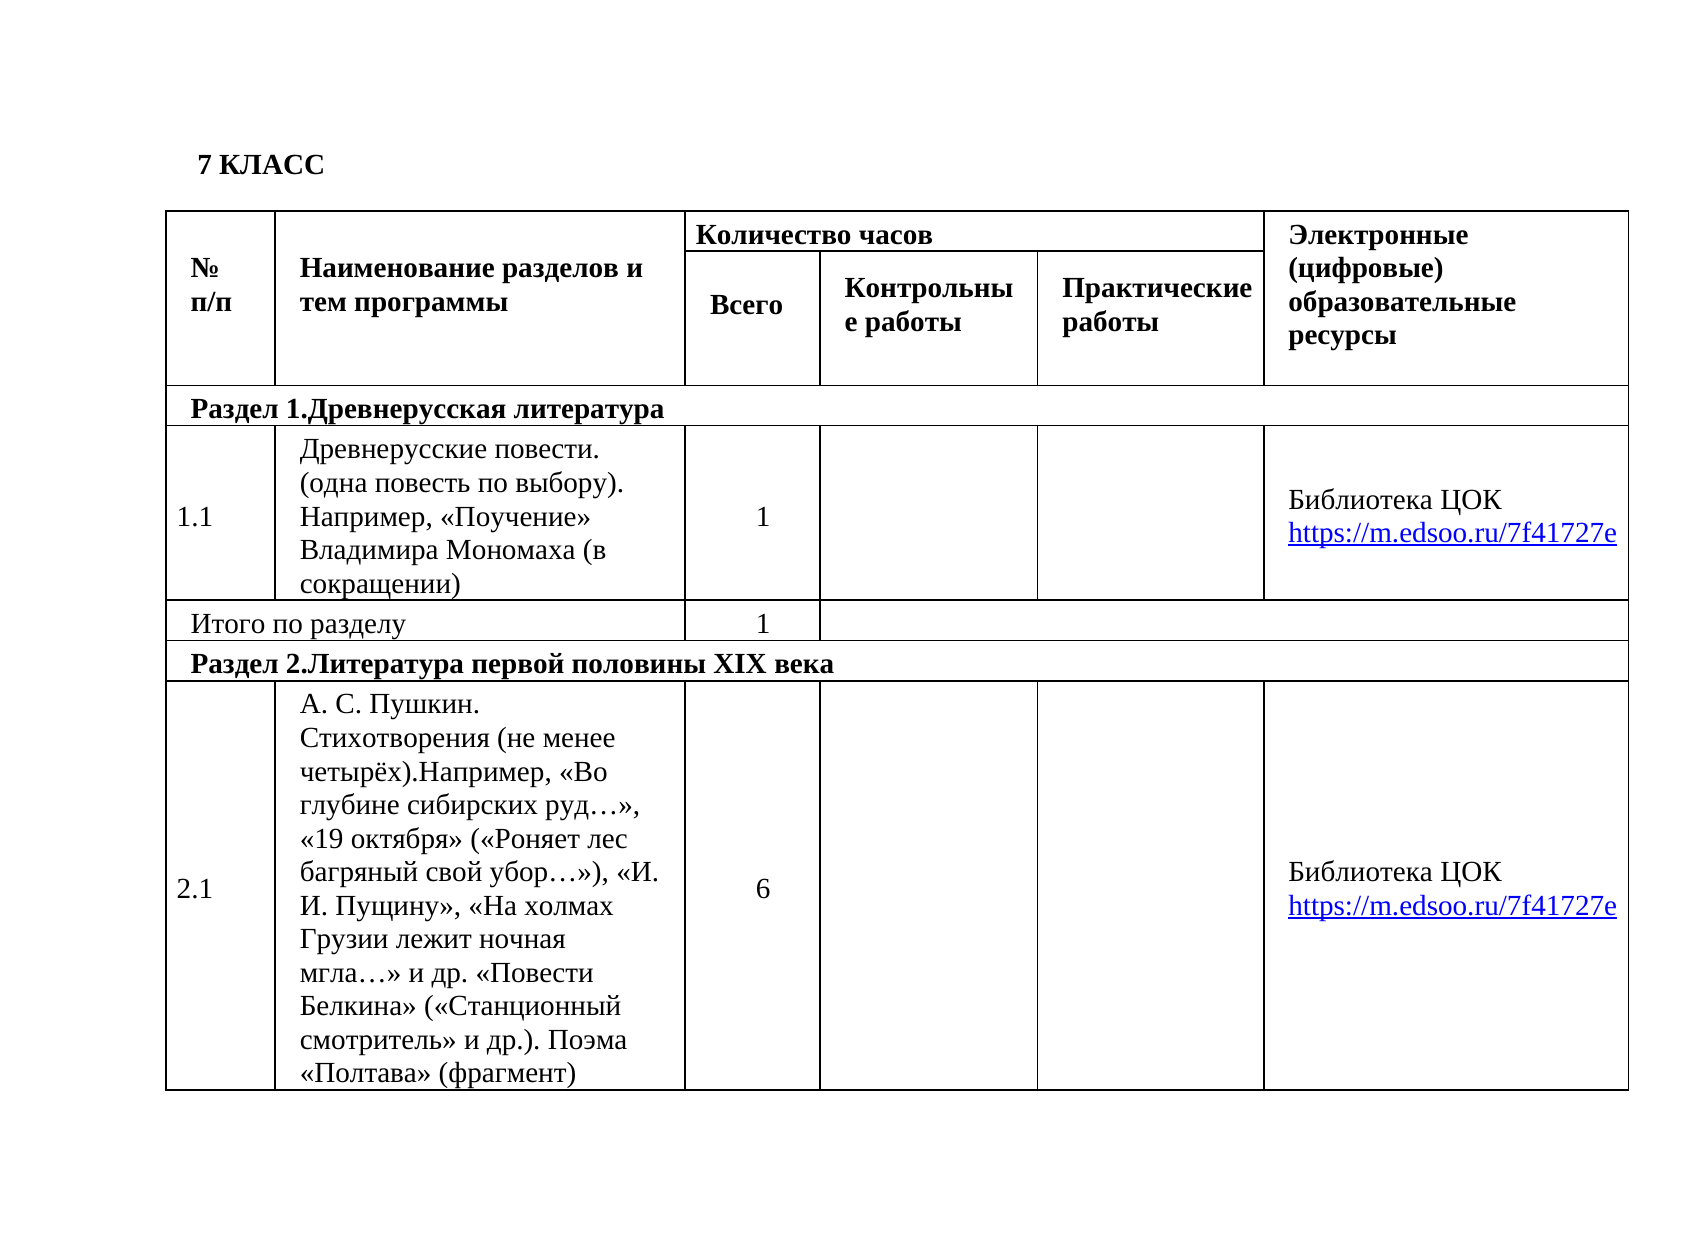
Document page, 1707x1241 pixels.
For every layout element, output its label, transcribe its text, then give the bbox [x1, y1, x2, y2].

table_cell [1038, 682, 1263, 1089]
table_cell Раздел 1.Древнерусская литература [167, 386, 1628, 425]
table_cell Практические работы [1038, 252, 1263, 384]
table_header Наименование разделов и тем программы [276, 212, 684, 384]
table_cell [1265, 682, 1628, 1089]
table_cell Раздел 2.Литература первой половины XIX века [167, 641, 1628, 680]
table_header Электронные (цифровые) образовательные ресурсы [1265, 212, 1628, 384]
table_cell Всего [686, 252, 819, 384]
table_cell [821, 682, 1037, 1089]
table_cell 1 [686, 426, 819, 599]
table_header № п/п [167, 212, 274, 384]
table_cell Итого по разделу [167, 601, 684, 639]
table_cell 6 [686, 682, 819, 1089]
table_cell 1.1 [167, 426, 274, 599]
text 7 КЛАСС [190, 147, 1618, 181]
table_cell [1038, 426, 1263, 599]
table_cell Контрольные работы [821, 252, 1037, 384]
table_header Количество часов [686, 212, 1263, 250]
table_cell [821, 426, 1037, 599]
table_cell 2.1 [167, 682, 274, 1089]
table_cell А. С. Пушкин. Стихотворения (не менее четырёх).Например, «Во глубине сибирских руд…», «19 октября» («Роняет лес багряный свой убор…»), «И. И. Пущину», «На холмах Грузии лежит ночная мгла…» и др. «Повести Белкина» («Станционный смотритель» и др.). Поэма «Полтава» (фрагмент) [276, 682, 684, 1089]
table_cell 1 [686, 601, 819, 639]
table_cell Древнерусские повести. (одна повесть по выбору). Например, «Поучение» Владимира Мономаха (в сокращении) [276, 426, 684, 599]
table_cell Библиотека ЦОК https://m.edsoo.ru/7f41727e [1265, 426, 1628, 599]
table_cell [821, 601, 1628, 639]
